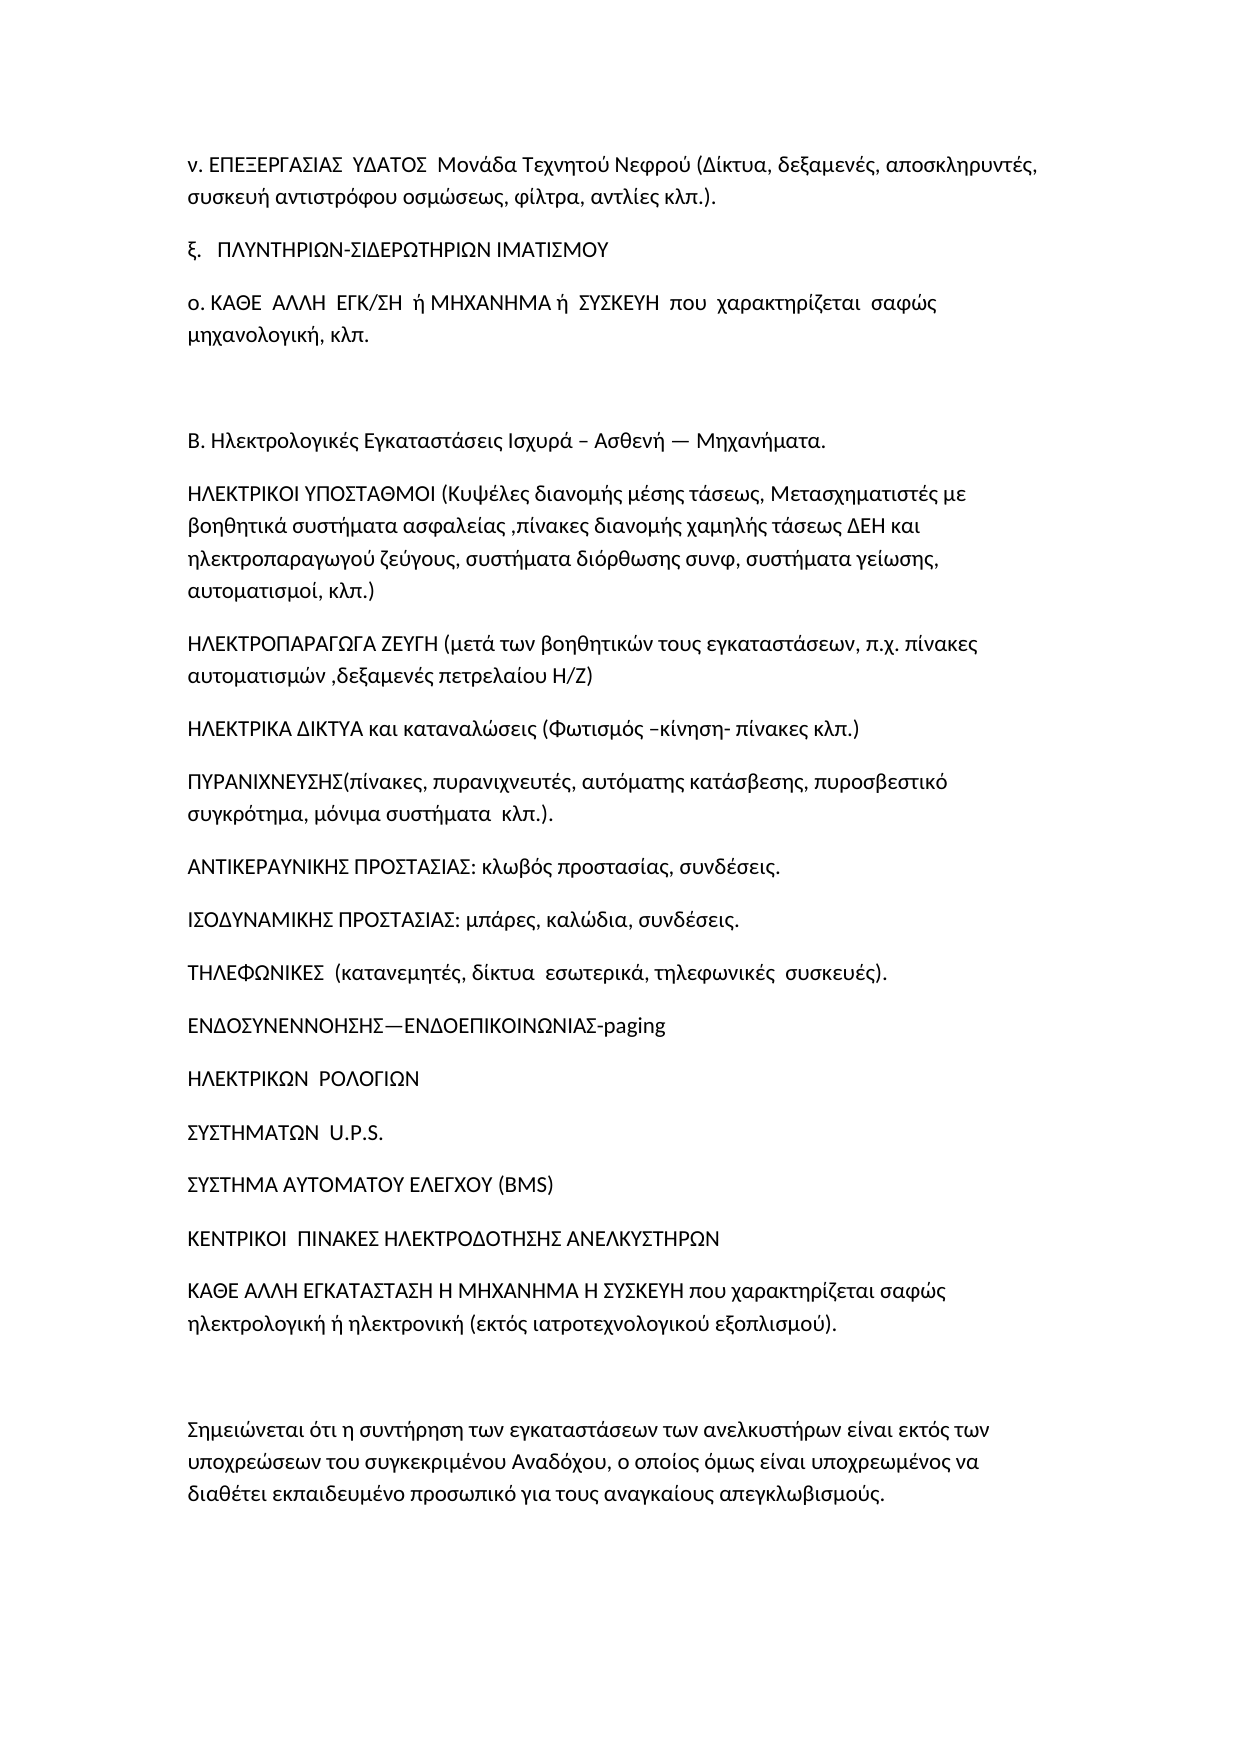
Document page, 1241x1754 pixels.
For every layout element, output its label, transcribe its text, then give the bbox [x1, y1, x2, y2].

text ξ. ΠΛΥΝΤΗΡΙΩΝ-ΣΙΔΕΡΩΤΗΡΙΩΝ ΙΜΑΤΙΣΜΟΥ [187, 235, 1053, 263]
text ΕΝΔΟΣΥΝΕΝΝΟΗΣΗΣ—ΕΝΔΟΕΠΙΚΟΙΝΩΝΙΑΣ-paging [187, 1012, 1053, 1039]
text ΗΛΕΚΤΡΙΚΑ ΔΙΚΤΥΑ και καταναλώσεις (Φωτισμός –κίνηση- πίνακες κλπ.) [187, 714, 1053, 742]
text ΗΛΕΚΤΡΟΠΑΡΑΓΩΓΑ ΖΕΥΓΗ (μετά των βοηθητικών τους εγκαταστάσεων, π.χ. πίνακες αυτοματισμών ,δεξαμενές πετρελαίου Η/Ζ) [187, 629, 1053, 689]
text Σημειώνεται ότι η συντήρηση των εγκαταστάσεων των ανελκυστήρων είναι εκτός των υποχρεώσεων του συγκεκριμένου Αναδόχου, ο οποίος όμως είναι υποχρεωμένος να διαθέτει εκπαιδευμένο προσωπικό για τους αναγκαίους απεγκλωβισμούς. [187, 1415, 1053, 1507]
text ΗΛΕΚΤΡΙΚΟΙ ΥΠΟΣΤΑΘΜΟΙ (Κυψέλες διανομής μέσης τάσεως, Μετασχηματιστές με βοηθητικά συστήματα ασφαλείας ,πίνακες διανομής χαμηλής τάσεως ΔΕΗ και ηλεκτροπαραγωγού ζεύγους, συστήματα διόρθωσης συνφ, συστήματα γείωσης, αυτοματισμοί, κλπ.) [187, 479, 1053, 604]
text ΚΕΝΤΡΙΚΟΙ ΠΙΝΑΚΕΣ ΗΛΕΚΤΡΟΔΟΤΗΣΗΣ ΑΝΕΛΚΥΣΤΗΡΩΝ [187, 1224, 1053, 1252]
text ν. ΕΠΕΞΕΡΓΑΣΙΑΣ ΥΔΑΤΟΣ Μονάδα Τεχνητού Νεφρού (Δίκτυα, δεξαμενές, αποσκληρυντές, συσκευή αντιστρόφου οσμώσεως, φίλτρα, αντλίες κλπ.). [187, 150, 1053, 210]
text ΚΑΘΕ ΑΛΛΗ ΕΓΚΑΤΑΣΤΑΣΗ Ή ΜΗΧΑΝΗΜΑ Ή ΣΥΣΚΕΥΗ που χαρακτηρίζεται σαφώς ηλεκτρολογική ή ηλεκτρονική (εκτός ιατροτεχνολογικού εξοπλισμού). [187, 1277, 1053, 1337]
text ΙΣΟΔΥΝΑΜΙΚΗΣ ΠΡΟΣΤΑΣΙΑΣ: μπάρες, καλώδια, συνδέσεις. [187, 906, 1053, 933]
text ΗΛΕΚΤΡΙΚΩΝ ΡΟΛΟΓΙΩΝ [187, 1064, 1053, 1093]
text ΣΥΣΤΗΜΑΤΩΝ U.P.S. [187, 1118, 1053, 1146]
text ΠΥΡΑΝΙΧΝΕΥΣΗΣ(πίνακες, πυρανιχνευτές, αυτόματης κατάσβεσης, πυροσβεστικό συγκρότημα, μόνιμα συστήματα κλπ.). [187, 767, 1053, 827]
text ο. ΚΑΘΕ ΑΛΛΗ ΕΓΚ/ΣΗ ή ΜΗΧΑΝΗΜΑ ή ΣΥΣΚΕΥΗ που χαρακτηρίζεται σαφώς μηχανολογική, κλπ. [187, 288, 1053, 348]
text ΣΥΣΤΗΜΑ ΑΥΤΟΜΑΤΟΥ ΕΛΕΓΧΟΥ (BMS) [187, 1171, 1053, 1199]
text ΑΝΤΙΚΕΡΑΥΝΙΚΗΣ ΠΡΟΣΤΑΣΙΑΣ: κλωβός προστασίας, συνδέσεις. [187, 852, 1053, 881]
text ΤΗΛΕΦΩΝΙΚΕΣ (κατανεμητές, δίκτυα εσωτερικά, τηλεφωνικές συσκευές). [187, 958, 1053, 987]
text Β. Ηλεκτρολογικές Εγκαταστάσεις Ισχυρά – Ασθενή — Μηχανήματα. [187, 426, 1053, 454]
